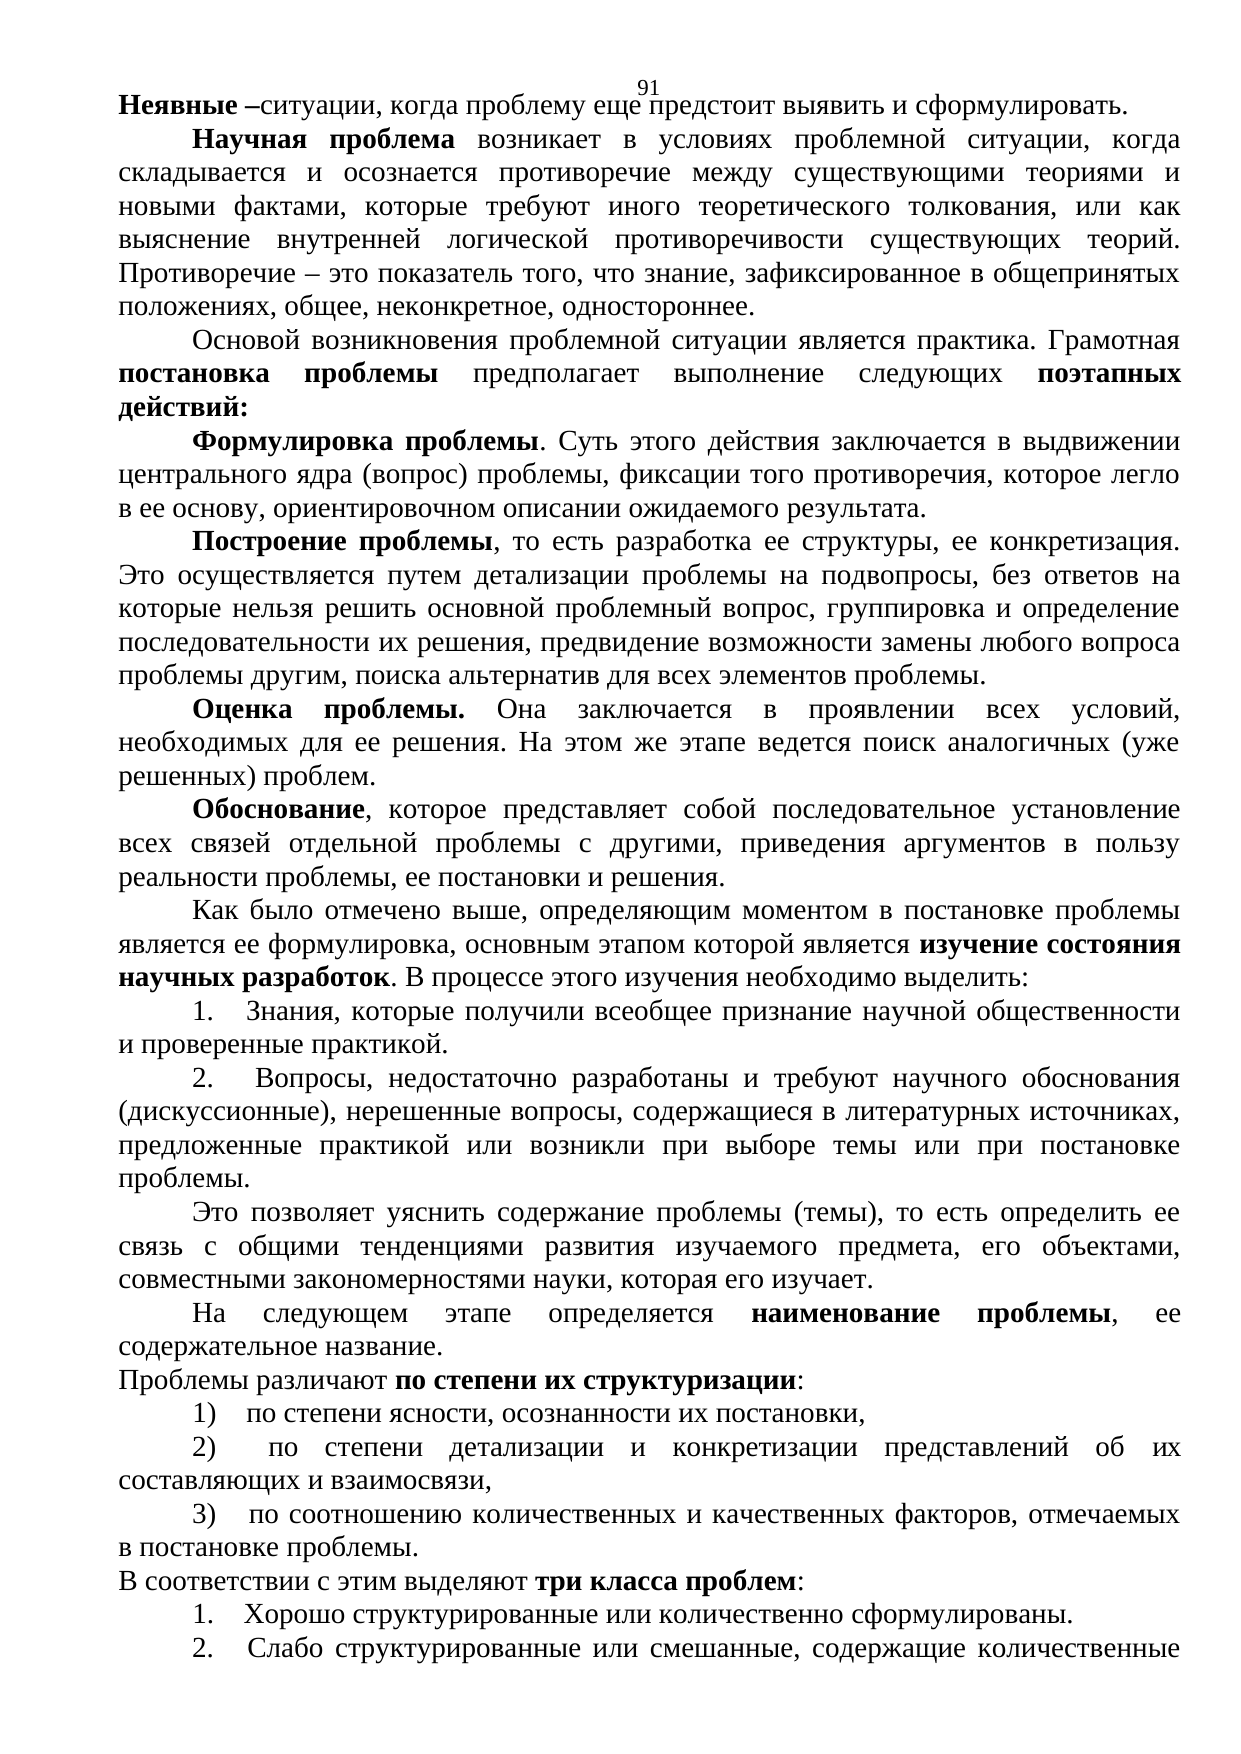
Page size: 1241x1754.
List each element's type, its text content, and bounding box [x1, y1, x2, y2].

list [118, 1630, 1181, 1664]
list по соотношению количественных и качественных факторов, отмечаемых в постановке проблемы. [118, 1496, 1181, 1563]
text Как было отмечено выше, определяющим моментом в постановке проблемы является ее формулировка, основным этапом которой является изучение состояния научных разработок. В процессе этого изучения необходимо выделить: [118, 892, 1181, 993]
list Вопросы, недостаточно разработаны и требуют научного обоснования (дискуссионные), нерешенные вопросы, содержащиеся в литературных источниках, предложенные практикой или возникли при выборе темы или при постановке проблемы. [118, 1060, 1181, 1194]
text Основой возникновения проблемной ситуации является практика. Грамотная постановка проблемы предполагает выполнение следующих поэтапных действий: [118, 322, 1181, 423]
list по степени ясности, осознанности их постановки, [118, 1395, 1181, 1429]
text На следующем этапе определяется наименование проблемы, ее содержательное название. [118, 1295, 1181, 1362]
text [118, 87, 1181, 121]
list по степени детализации и конкретизации представлений об их составляющих и взаимосвязи, [118, 1429, 1181, 1496]
text Построение проблемы, то есть разработка ее структуры, ее конкретизация. Это осуществляется путем детализации проблемы на подвопросы, без ответов на которые нельзя решить основной проблемный вопрос, группировка и определение последовательности их решения, предвидение возможности замены любого вопроса проблемы другим, поиска альтернатив для всех элементов проблемы. [118, 523, 1181, 691]
list Хорошо структурированные или количественно сформулированы. [118, 1597, 1181, 1630]
text Оценка проблемы. Она заключается в проявлении всех условий, необходимых для ее решения. На этом же этапе ведется поиск аналогичных (уже решенных) проблем. [118, 691, 1181, 792]
text Это позволяет уяснить содержание проблемы (темы), то есть определить ее связь с общими тенденциями развития изучаемого предмета, его объектами, совместными закономерностями науки, которая его изучает. [118, 1194, 1181, 1295]
text Проблемы различают по степени их структуризации: [118, 1362, 1181, 1395]
text Формулировка проблемы. Суть этого действия заключается в выдвижении центрального ядра (вопрос) проблемы, фиксации того противоречия, которое легло в ее основу, ориентировочном описании ожидаемого результата. [118, 423, 1181, 523]
text Научная проблема возникает в условиях проблемной ситуации, когда складывается и осознается противоречие между существующими теориями и новыми фактами, которые требуют иного теоретического толкования, или как выяснение внутренней логической противоречивости существующих теорий. Противоречие – это показатель того, что знание, зафиксированное в общепринятых положениях, общее, неконкретное, одностороннее. [118, 121, 1181, 322]
list Знания, которые получили всеобщее признание научной общественности и проверенные практикой. [118, 993, 1181, 1060]
text В соответствии с этим выделяют три класса проблем: [118, 1563, 1181, 1597]
text Обоснование, которое представляет собой последовательное установление всех связей отдельной проблемы с другими, приведения аргументов в пользу реальности проблемы, ее постановки и решения. [118, 792, 1181, 892]
